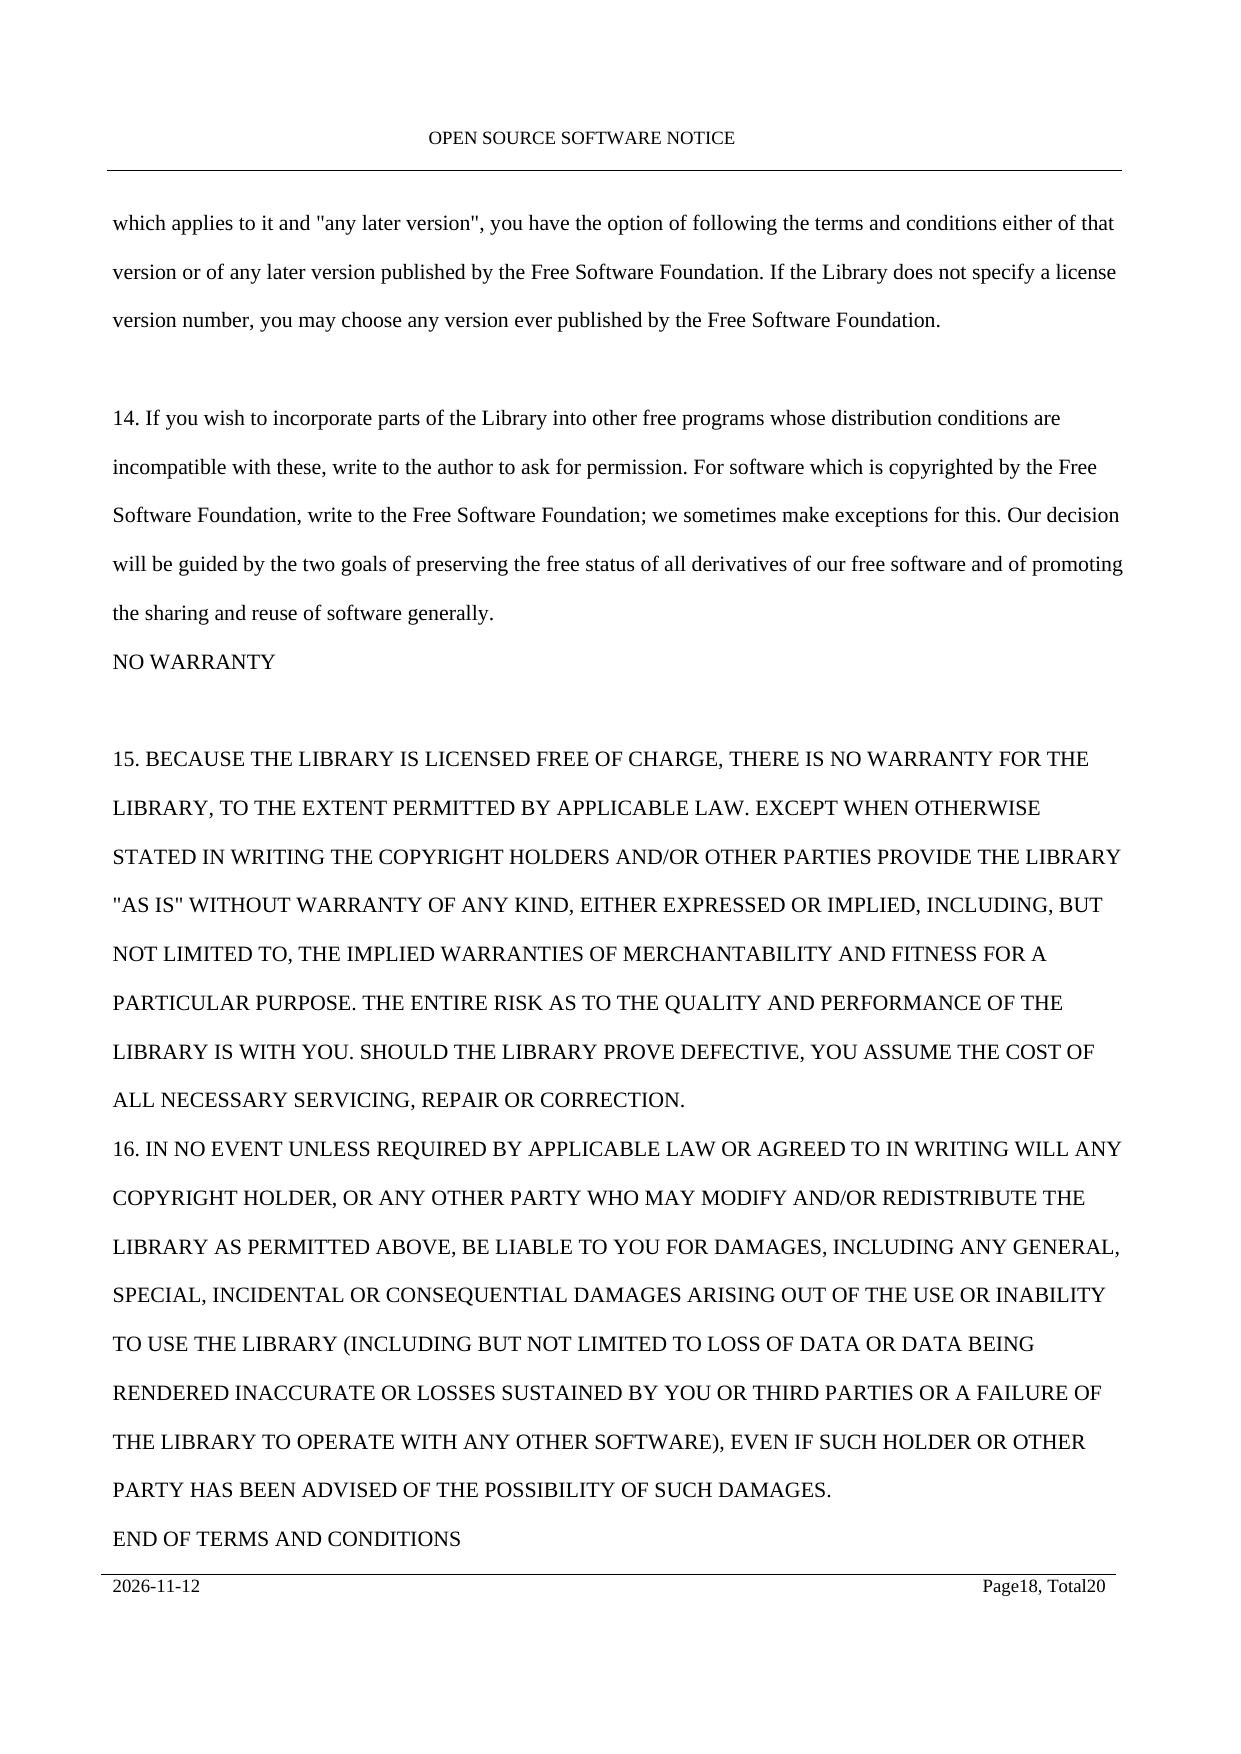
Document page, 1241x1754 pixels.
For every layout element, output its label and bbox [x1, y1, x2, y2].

text [112, 206, 1128, 1555]
